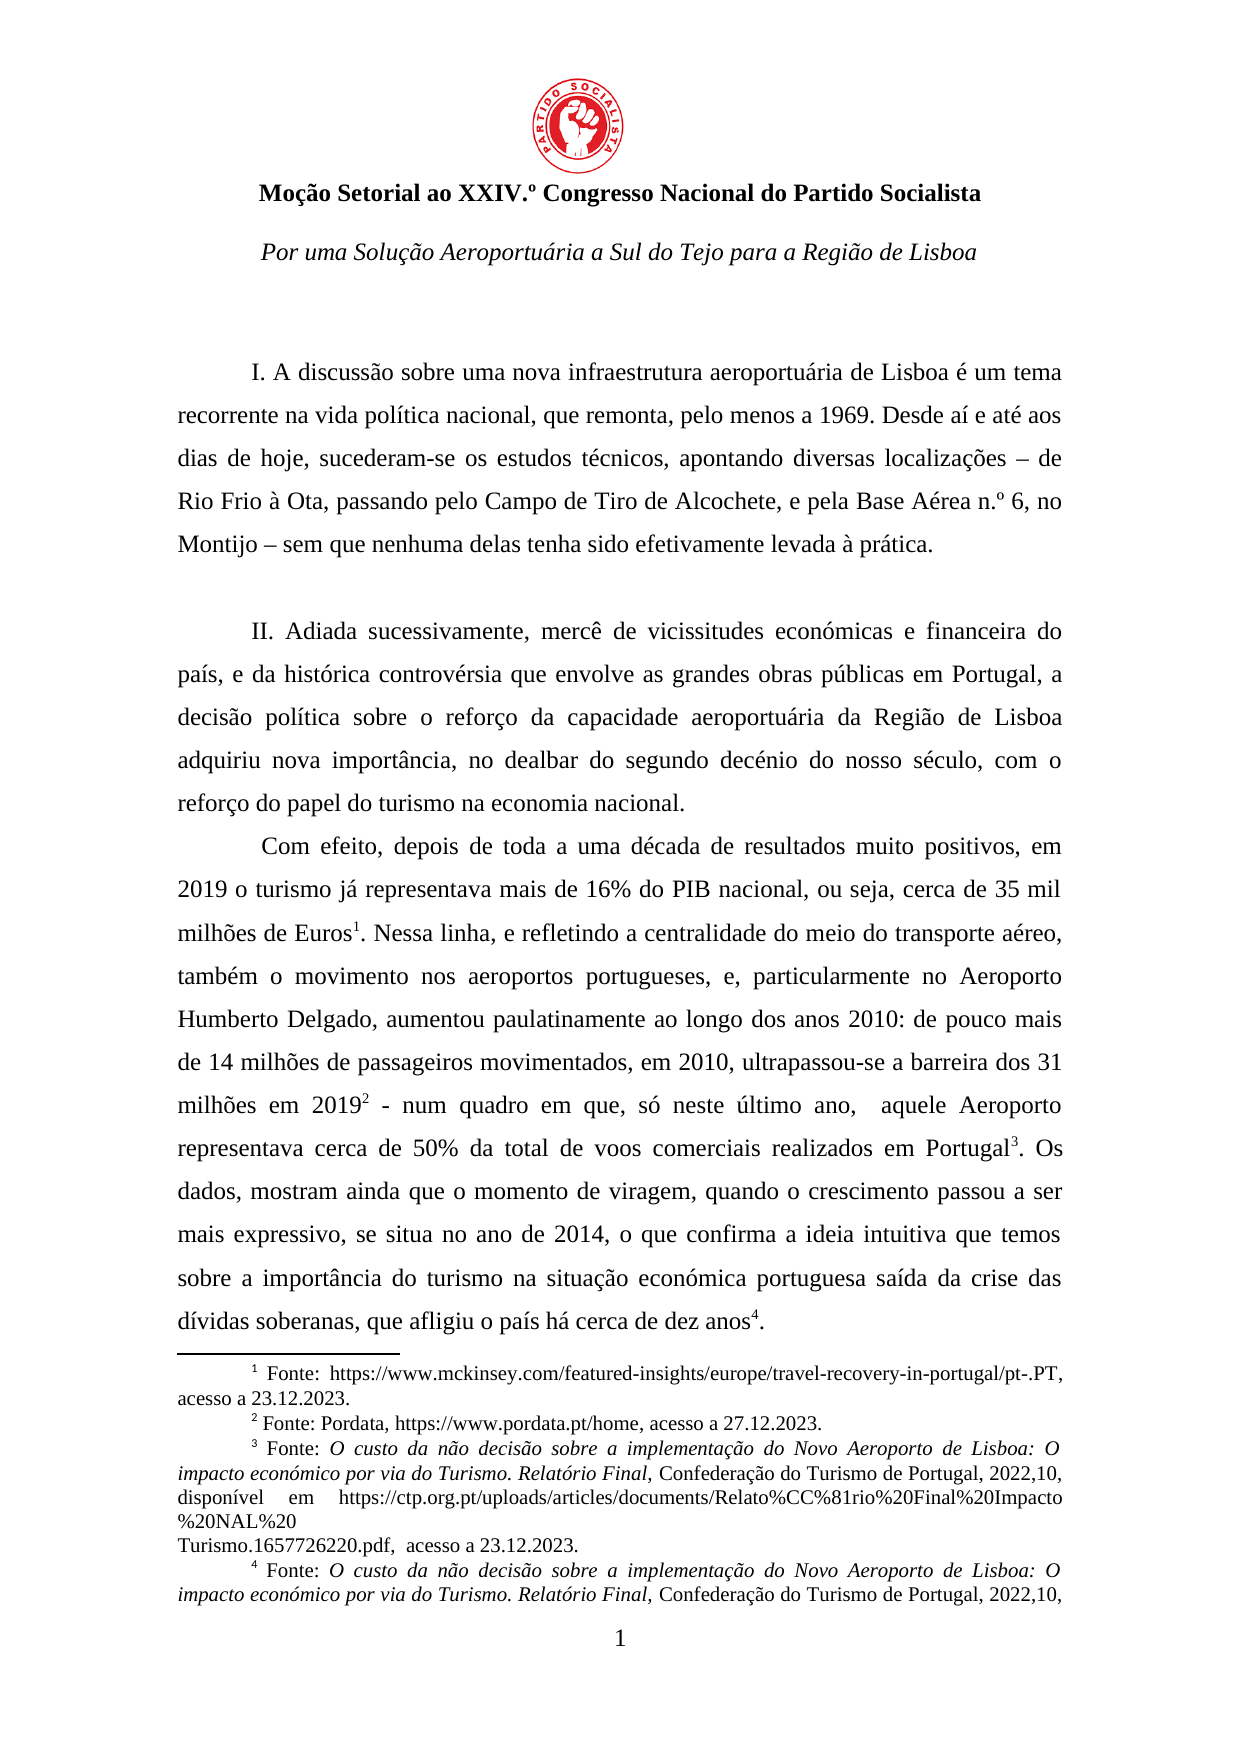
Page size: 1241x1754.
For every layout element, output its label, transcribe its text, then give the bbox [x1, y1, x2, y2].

text I. A discussão sobre uma nova infraestrutura aeroportuária de Lisboa é um tema recorrente na vida política nacional, que remonta, pelo menos a 1969. Desde aí e até aos dias de hoje, sucederam-se os estudos técnicos, apontando diversas localizações – de Rio Frio à Ota, passando pelo Campo de Tiro de Alcochete, e pela Base Aérea n.º 6, no Montijo – sem que nenhuma delas tenha sido efetivamente levada à prática. [177, 357, 1063, 558]
text II. Adiada sucessivamente, mercê de vicissitudes económicas e financeira do país, e da histórica controvérsia que envolve as grandes obras públicas em Portugal, a decisão política sobre o reforço da capacidade aeroportuária da Região de Lisboa adquiriu nova importância, no dealbar do segundo decénio do nosso século, com o reforço do papel do turismo na economia nacional. [177, 616, 1063, 817]
picture [520, 73, 720, 178]
text Por uma Solução Aeroportuária a Sul do Tejo para a Região de Lisboa [177, 237, 1063, 266]
text Moção Setorial ao XXIV.º Congresso Nacional do Partido Socialista [177, 178, 1063, 206]
text Com efeito, depois de toda a uma década de resultados muito positivos, em 2019 o turismo já representava mais de 16% do PIB nacional, ou seja, cerca de 35 mil milhões de Euros. Nessa linha, e refletindo a centralidade do meio do transporte aéreo, também o movimento nos aeroportos portugueses, e, particularmente no Aeroporto Humberto Delgado, aumentou paulatinamente ao longo dos anos 2010: de pouco mais de 14 milhões de passageiros movimentados, em 2010, ultrapassou-se a barreira dos 31 milhões em 2019 - num quadro em que, só neste último ano, aquele Aeroporto representava cerca de 50% da total de voos comerciais realizados em Portugal. Os dados, mostram ainda que o momento de viragem, quando o crescimento passou a ser mais expressivo, se situa no ano de 2014, o que confirma a ideia intuitiva que temos sobre a importância do turismo na situação económica portuguesa saída da crise das dívidas soberanas, que afligiu o país há cerca de dez anos. [177, 831, 1063, 1334]
